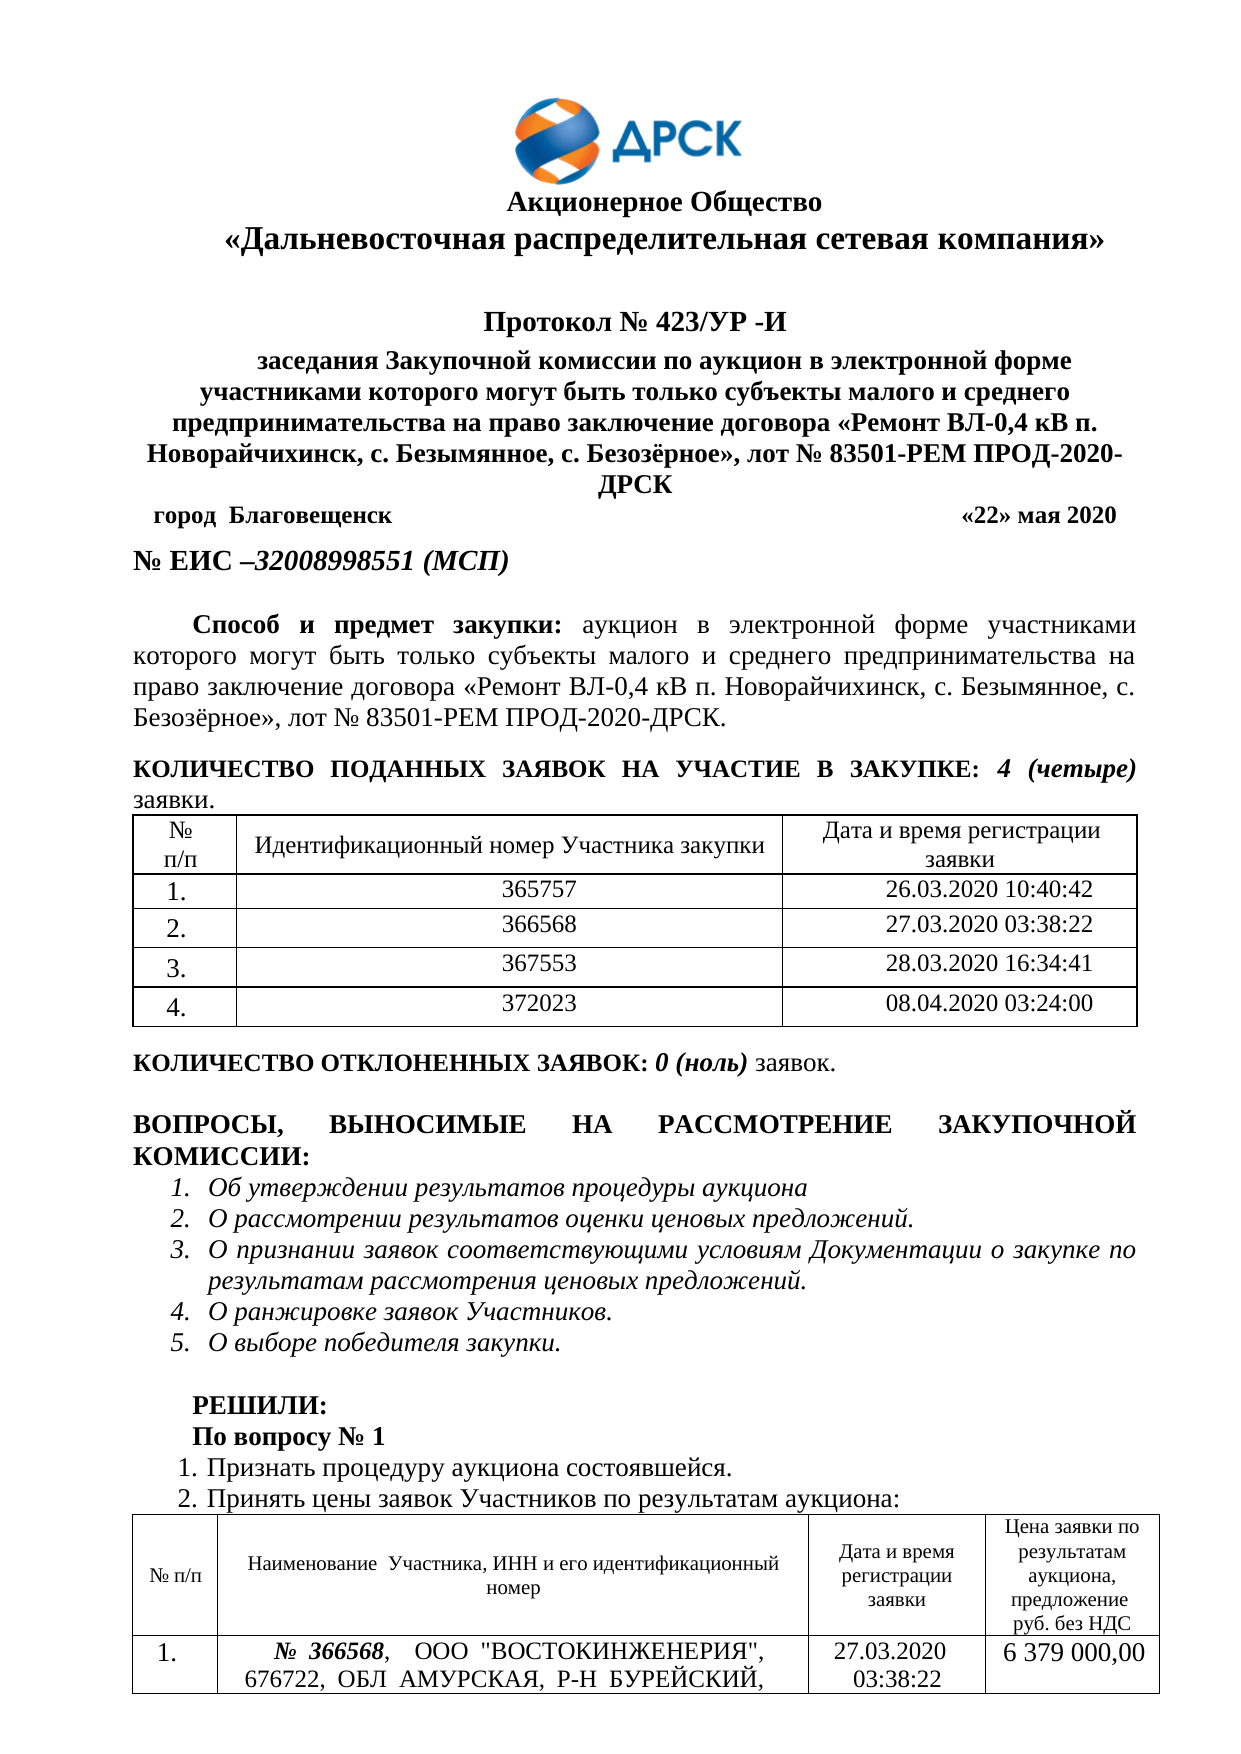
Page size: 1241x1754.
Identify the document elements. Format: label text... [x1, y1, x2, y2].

list Признать процедуру аукциона состоявшейся. [133, 1451, 1137, 1482]
list О признании заявок соответствующими условиям Документации о закупке по результатам рассмотрения ценовых предложений. [170, 1233, 1137, 1295]
table_cell 366568 [237, 909, 782, 947]
table_header Идентификационный номер Участника закупки [237, 816, 782, 873]
text КОЛИЧЕСТВО ПОДАННЫХ ЗАЯВОК НА УЧАСТИЕ В ЗАКУПКЕ: 4 (четыре) заявки. [133, 752, 1137, 814]
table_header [218, 1515, 808, 1635]
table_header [809, 1515, 985, 1635]
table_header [1146, 1515, 1159, 1635]
table_header № п/п [133, 1515, 217, 1635]
list № ЕИС –32008998551 (МСП) [133, 543, 1137, 577]
list Принять цены заявок Участников по результатам аукциона: [133, 1482, 1137, 1513]
text РЕШИЛИ: [133, 1389, 1137, 1420]
table_header № п/п [134, 816, 236, 873]
table_cell 27.03.2020 03:38:22 [783, 909, 1136, 947]
text «Дальневосточная распределительная сетевая компания» [133, 218, 1137, 256]
list О ранжировке заявок Участников. [170, 1295, 1137, 1327]
table_cell 28.03.2020 16:34:41 [783, 948, 1136, 986]
table_cell [133, 1636, 217, 1693]
table_header город Благовещенск [142, 500, 684, 531]
list Протокол № 423/УР -И [133, 304, 1137, 338]
text По вопросу № 1 [133, 1420, 1137, 1451]
table_cell [134, 909, 236, 947]
table_cell 372023 [237, 988, 782, 1026]
text Акционерное Общество [133, 184, 1137, 218]
text Способ и предмет закупки: аукцион в электронной форме участниками которого могут быть только субъекты малого и среднего предпринимательства на право заключение договора «Ремонт ВЛ-0,4 кВ п. Новорайчихинск, с. Безымянное, с. Безозёрное», лот № 83501-РЕМ ПРОД-2020-ДРСК. [133, 608, 1137, 732]
table_cell 08.04.2020 03:24:00 [783, 988, 1136, 1026]
text заседания Закупочной комиссии по аукцион в электронной форме участниками которого могут быть только субъекты малого и среднего предпринимательства на право заключение договора «Ремонт ВЛ-0,4 кВ п. Новорайчихинск, с. Безымянное, с. Безозёрное», лот № 83501-РЕМ ПРОД-2020-ДРСК [133, 344, 1137, 500]
text КОЛИЧЕСТВО ОТКЛОНЕННЫХ ЗАЯВОК: 0 (ноль) заявок. [133, 1046, 1152, 1077]
table_cell 27.03.2020 03:38:22 [809, 1636, 985, 1693]
text ВОПРОСЫ, ВЫНОСИМЫЕ НА РАССМОТРЕНИЕ ЗАКУПОЧНОЙ КОМИССИИ: [133, 1108, 1137, 1171]
table_cell 365757 [237, 875, 782, 907]
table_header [986, 1515, 998, 1635]
table_header «22» мая 2020 [685, 500, 1128, 531]
table_cell 26.03.2020 10:40:42 [783, 875, 1136, 907]
list О рассмотрении результатов оценки ценовых предложений. [170, 1202, 1137, 1233]
table_cell [134, 988, 236, 1026]
table_cell 6 379 000,00 [986, 1636, 1159, 1693]
table_cell [134, 875, 236, 907]
table_cell [134, 948, 236, 986]
list Об утверждении результатов процедуры аукциона [170, 1171, 1137, 1202]
table_cell 367553 [237, 948, 782, 986]
table_header Дата и время регистрации заявки [783, 816, 1136, 873]
list О выборе победителя закупки. [170, 1327, 1137, 1358]
picture [512, 95, 758, 185]
